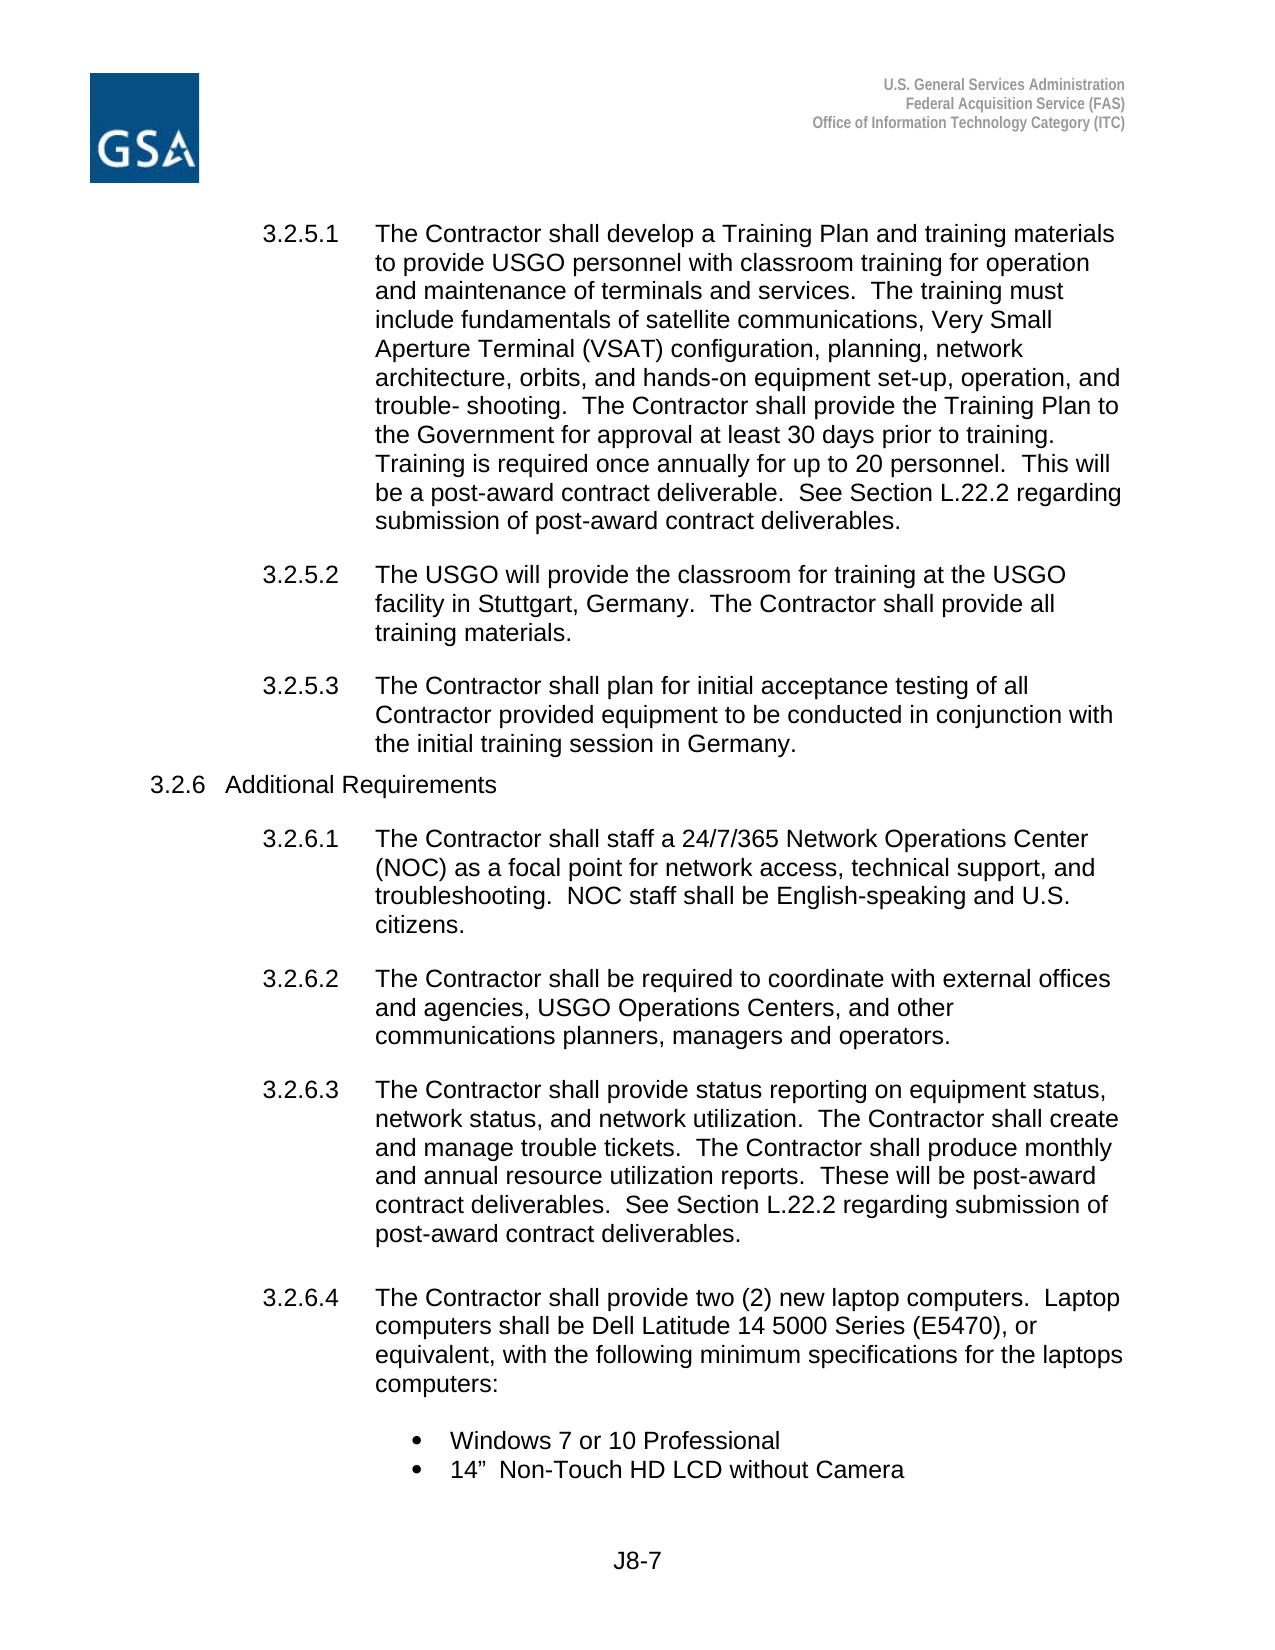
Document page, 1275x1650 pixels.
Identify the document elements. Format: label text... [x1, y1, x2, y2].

subtitle 3.2.6.2 The Contractor shall be required to coordinate with external offices and agencies, USGO Operations Centers, and other communications planners, managers and operators. [262, 964, 1125, 1050]
subtitle 3.2.5.2 The USGO will provide the classroom for training at the USGO facility in Stuttgart, Germany. The Contractor shall provide all training materials. [262, 560, 1125, 646]
subtitle 3.2.5.3 The Contractor shall plan for initial acceptance testing of all Contractor provided equipment to be conducted in conjunction with the initial training session in Germany. [262, 671, 1125, 757]
list 14” Non-Touch HD LCD without Camera [412, 1455, 1125, 1484]
text 3.2.5.1 The Contractor shall develop a Training Plan and training materials to provide USGO personnel with classroom training for operation and maintenance of terminals and services. The training must include fundamentals of satellite communications, Very Small Aperture Terminal (VSAT) configuration, planning, network architecture, orbits, and hands-on equipment set-up, operation, and trouble- shooting. The Contractor shall provide the Training Plan to the Government for approval at least 30 days prior to training. Training is required once annually for up to 20 personnel. This will be a post-award contract deliverable. See Section L.22.2 regarding submission of post-award contract deliverables. [262, 219, 1125, 535]
subtitle 3.2.6.3 The Contractor shall provide status reporting on equipment status, network status, and network utilization. The Contractor shall create and manage trouble tickets. The Contractor shall produce monthly and annual resource utilization reports. These will be post-award contract deliverables. See Section L.22.2 regarding submission of post-award contract deliverables. [262, 1075, 1125, 1247]
list Windows 7 or 10 Professional [412, 1426, 1125, 1455]
subtitle 3.2.6 Additional Requirements [150, 770, 1125, 799]
text 3.2.6.4 The Contractor shall provide two (2) new laptop computers. Laptop computers shall be Dell Latitude 14 5000 Series (E5470), or equivalent, with the following minimum specifications for the laptops computers: [262, 1282, 1125, 1397]
picture [90, 73, 200, 183]
subtitle 3.2.6.1 The Contractor shall staff a 24/7/365 Network Operations Center (NOC) as a focal point for network access, technical support, and troubleshooting. NOC staff shall be English-speaking and U.S. citizens. [262, 824, 1125, 939]
